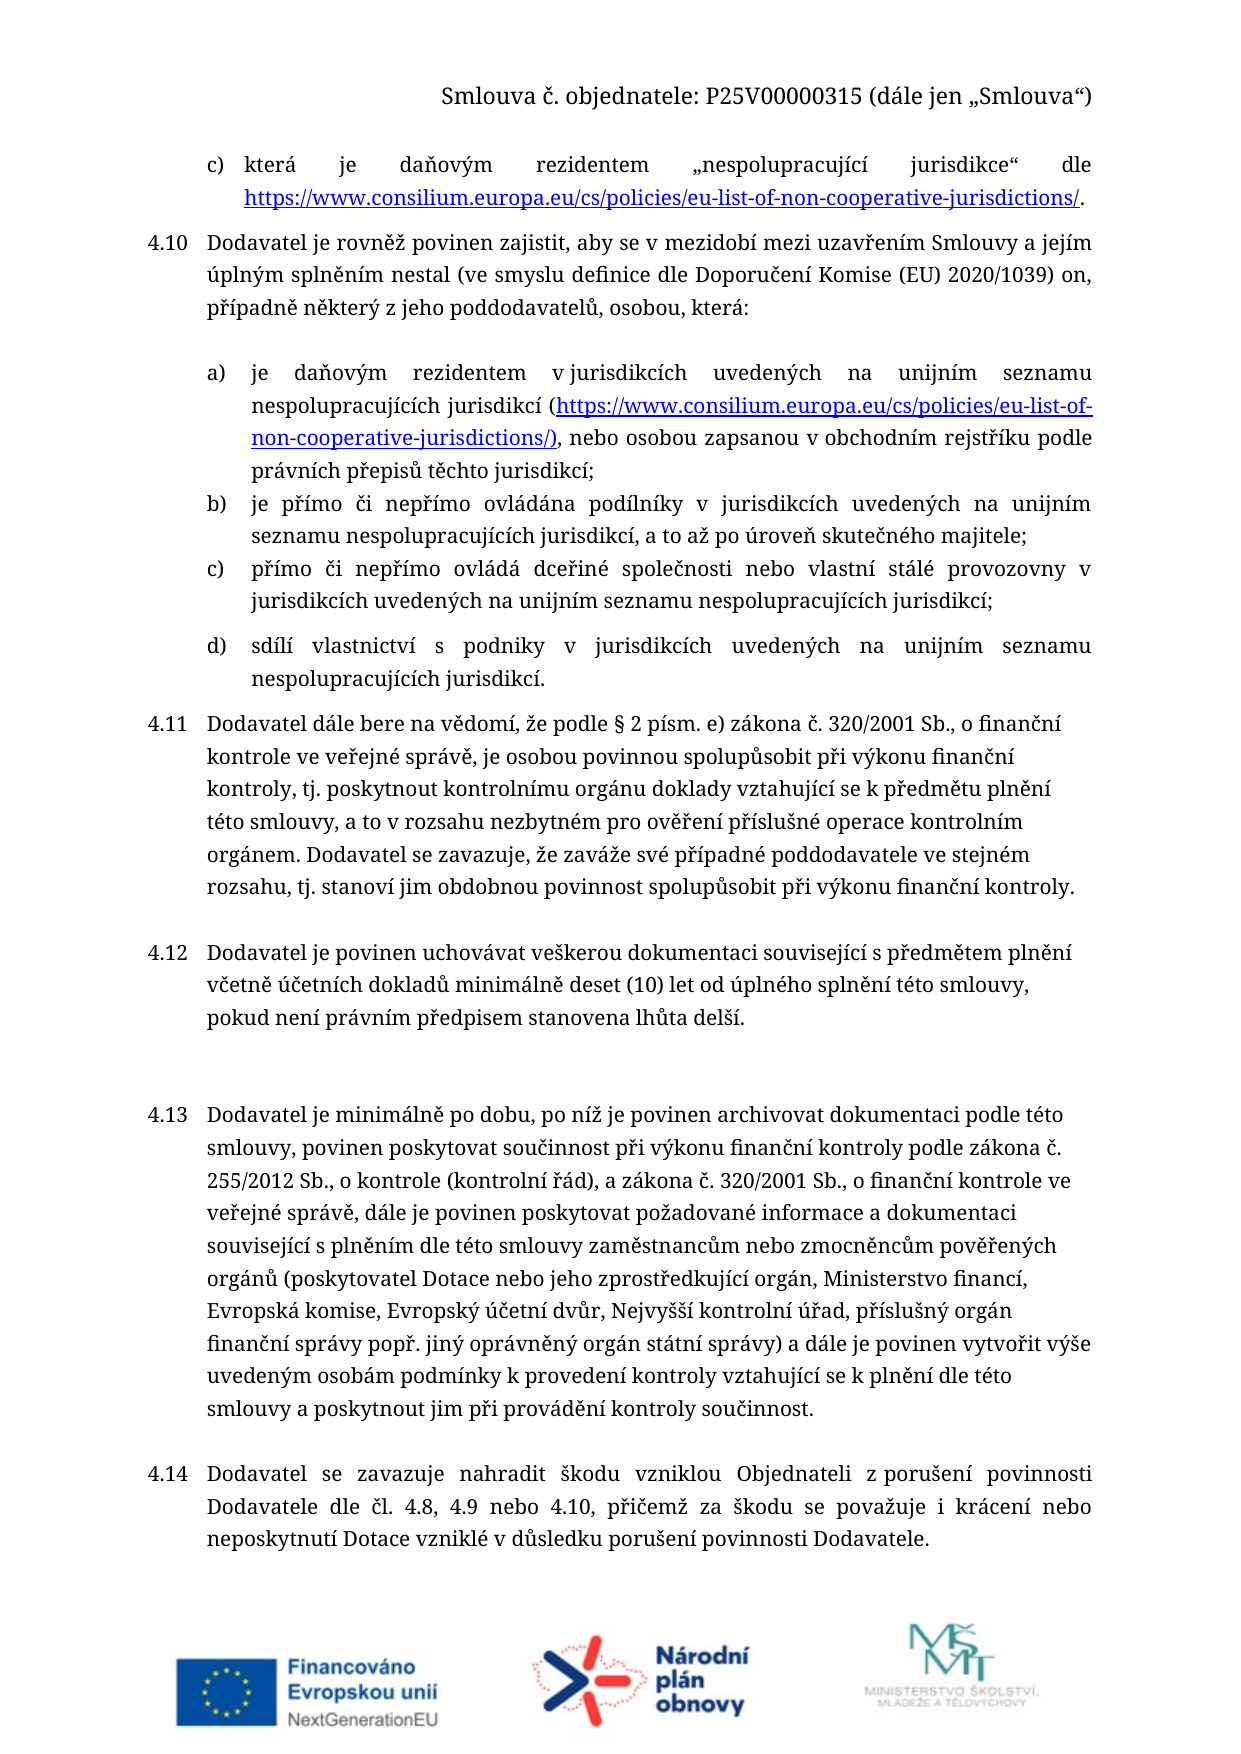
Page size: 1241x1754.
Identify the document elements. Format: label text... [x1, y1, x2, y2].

list je přímo či nepřímo ovládána podílníky v jurisdikcích uvedených na unijním seznamu nespolupracujících jurisdikcí, a to až po úroveň skutečného majitele; [207, 489, 1093, 550]
list která je daňovým rezidentem „nespolupracující jurisdikce“ dle https://www.consilium.europa.eu/cs/policies/eu-list-of-non-cooperative-jurisdictions/. [207, 150, 1093, 211]
list Dodavatel se zavazuje nahradit škodu vzniklou Objednateli z porušení povinnosti Dodavatele dle čl. 4.8, 4.9 nebo 4.10, přičemž za škodu se považuje i krácení nebo neposkytnutí Dotace vzniklé v důsledku porušení povinnosti Dodavatele. [148, 1459, 1093, 1553]
list Dodavatel dále bere na vědomí, že podle § 2 písm. e) zákona č. 320/2001 Sb., o finanční kontrole ve veřejné správě, je osobou povinnou spolupůsobit při výkonu finanční kontroly, tj. poskytnout kontrolnímu orgánu doklady vztahující se k předmětu plnění této smlouvy, a to v rozsahu nezbytném pro ověření příslušné operace kontrolním orgánem. Dodavatel se zavazuje, že zaváže své případné poddodavatele ve stejném rozsahu, tj. stanoví jim obdobnou povinnost spolupůsobit při výkonu finanční kontroly. [148, 709, 1093, 901]
list Dodavatel je povinen uchovávat veškerou dokumentaci související s předmětem plnění včetně účetních dokladů minimálně deset (10) let od úplného splnění této smlouvy, pokud není právním předpisem stanovena lhůta delší. [148, 938, 1093, 1031]
picture [147, 1577, 1093, 1754]
list Dodavatel je rovněž povinen zajistit, aby se v mezidobí mezi uzavřením Smlouvy a jejím úplným splněním nestal (ve smyslu definice dle Doporučení Komise (EU) 2020/1039) on, případně některý z jeho poddodavatelů, osobou, která: [148, 228, 1093, 322]
list Dodavatel je minimálně po dobu, po níž je povinen archivovat dokumentaci podle této smlouvy, povinen poskytovat součinnost při výkonu finanční kontroly podle zákona č. 255/2012 Sb., o kontrole (kontrolní řád), a zákona č. 320/2001 Sb., o finanční kontrole ve veřejné správě, dále je povinen poskytovat požadované informace a dokumentaci související s plněním dle této smlouvy zaměstnancům nebo zmocněncům pověřených orgánů (poskytovatel Dotace nebo jeho zprostředkující orgán, Ministerstvo financí, Evropská komise, Evropský účetní dvůr, Nejvyšší kontrolní úřad, příslušný orgán finanční správy popř. jiný oprávněný orgán státní správy) a dále je povinen vytvořit výše uvedeným osobám podmínky k provedení kontroly vztahující se k plnění dle této smlouvy a poskytnout jim při provádění kontroly součinnost. [148, 1101, 1093, 1422]
list je daňovým rezidentem v jurisdikcích uvedených na unijním seznamu nespolupracujících jurisdikcí (https://www.consilium.europa.eu/cs/policies/eu-list-of-non-cooperative-jurisdictions/), nebo osobou zapsanou v obchodním rejstříku podle právních přepisů těchto jurisdikcí; [207, 358, 1093, 484]
list sdílí vlastnictví s podniky v jurisdikcích uvedených na unijním seznamu nespolupracujících jurisdikcí. [207, 632, 1093, 693]
list přímo či nepřímo ovládá dceřiné společnosti nebo vlastní stálé provozovny v jurisdikcích uvedených na unijním seznamu nespolupracujících jurisdikcí; [207, 554, 1093, 615]
